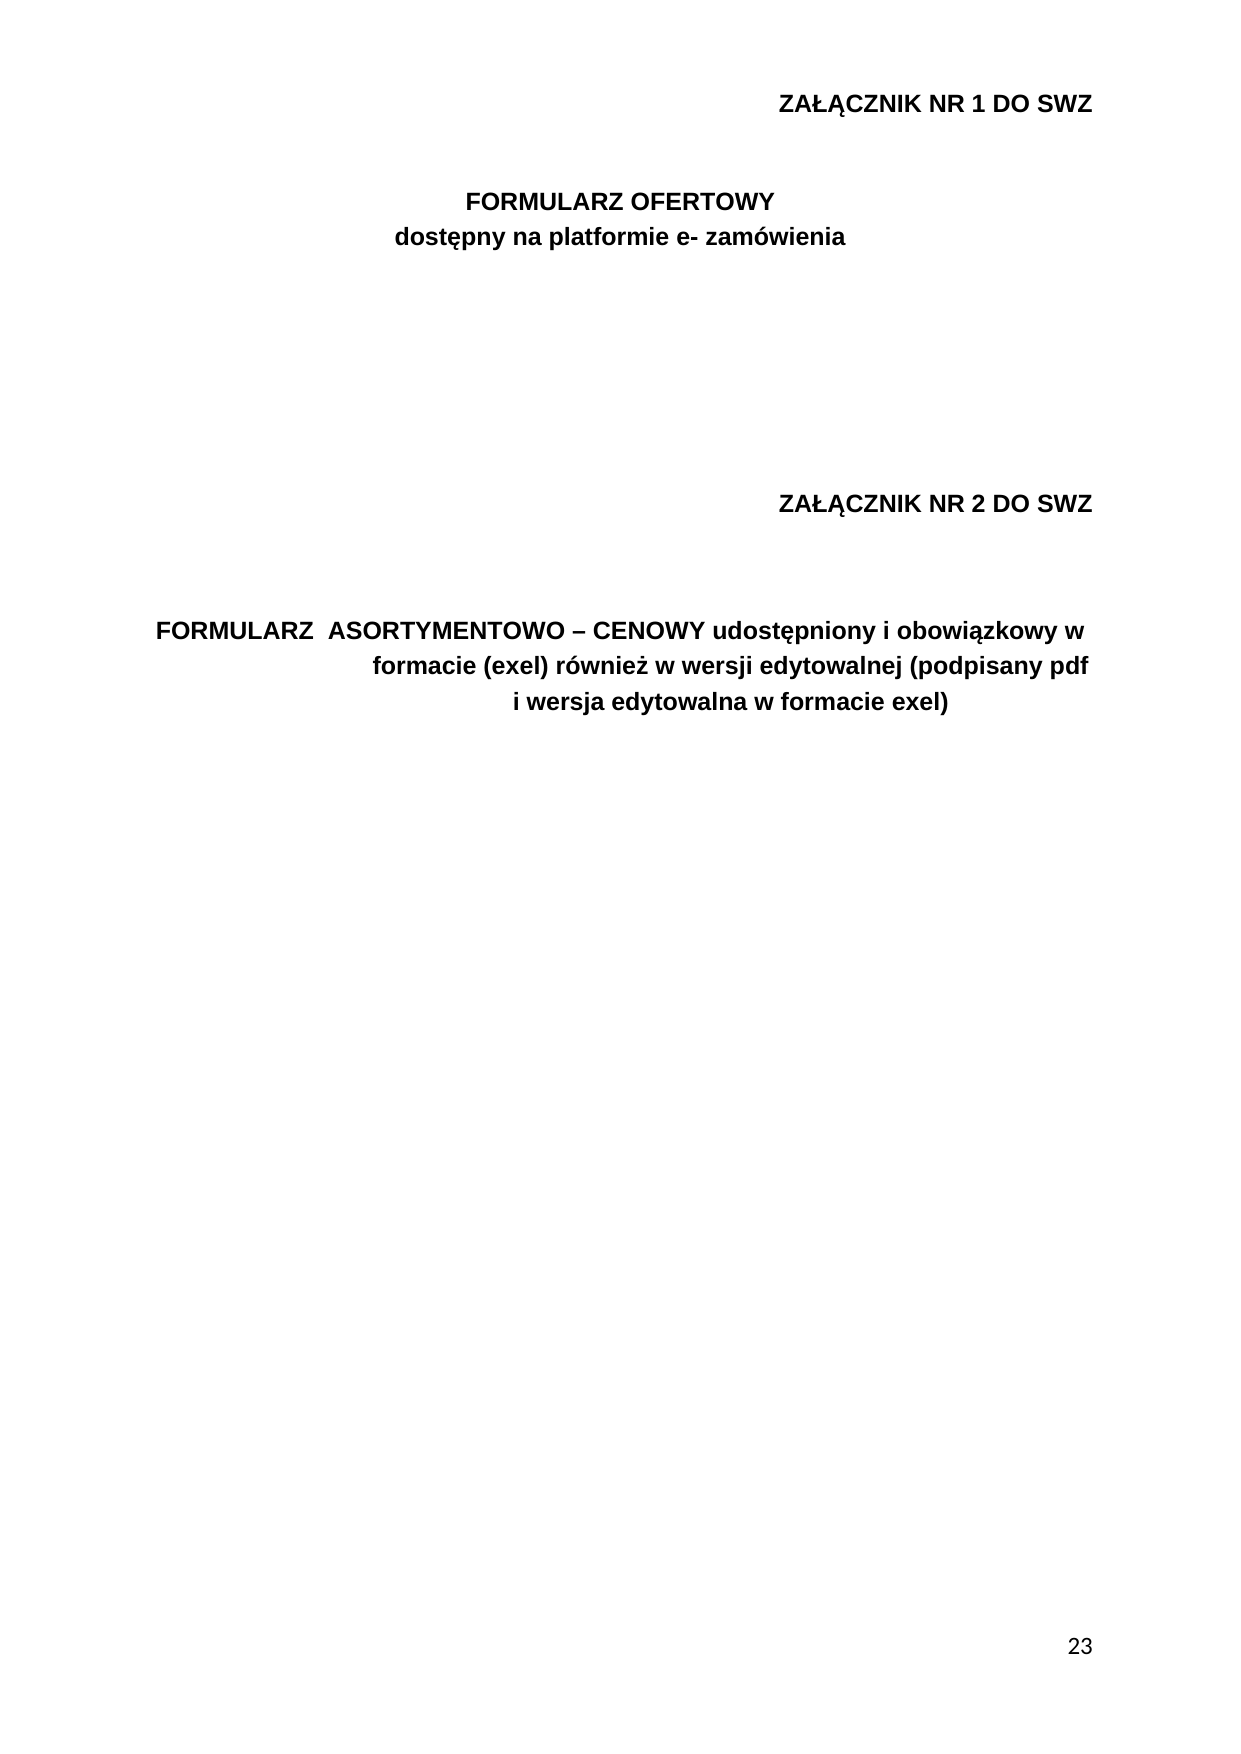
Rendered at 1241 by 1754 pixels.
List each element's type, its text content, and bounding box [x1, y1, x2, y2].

text FORMULARZ ASORTYMENTOWO – CENOWY udostępniony i obowiązkowy w formacie (exel) również w wersji edytowalnej (podpisany pdf i wersja edytowalna w formacie exel) [148, 611, 1092, 717]
text ZAŁĄCZNIK NR 1 DO SWZ [148, 89, 1092, 117]
text dostępny na platformie e- zamówienia [148, 217, 1092, 252]
text FORMULARZ OFERTOWY [148, 182, 1092, 217]
text ZAŁĄCZNIK NR 2 DO SWZ [148, 489, 1092, 518]
